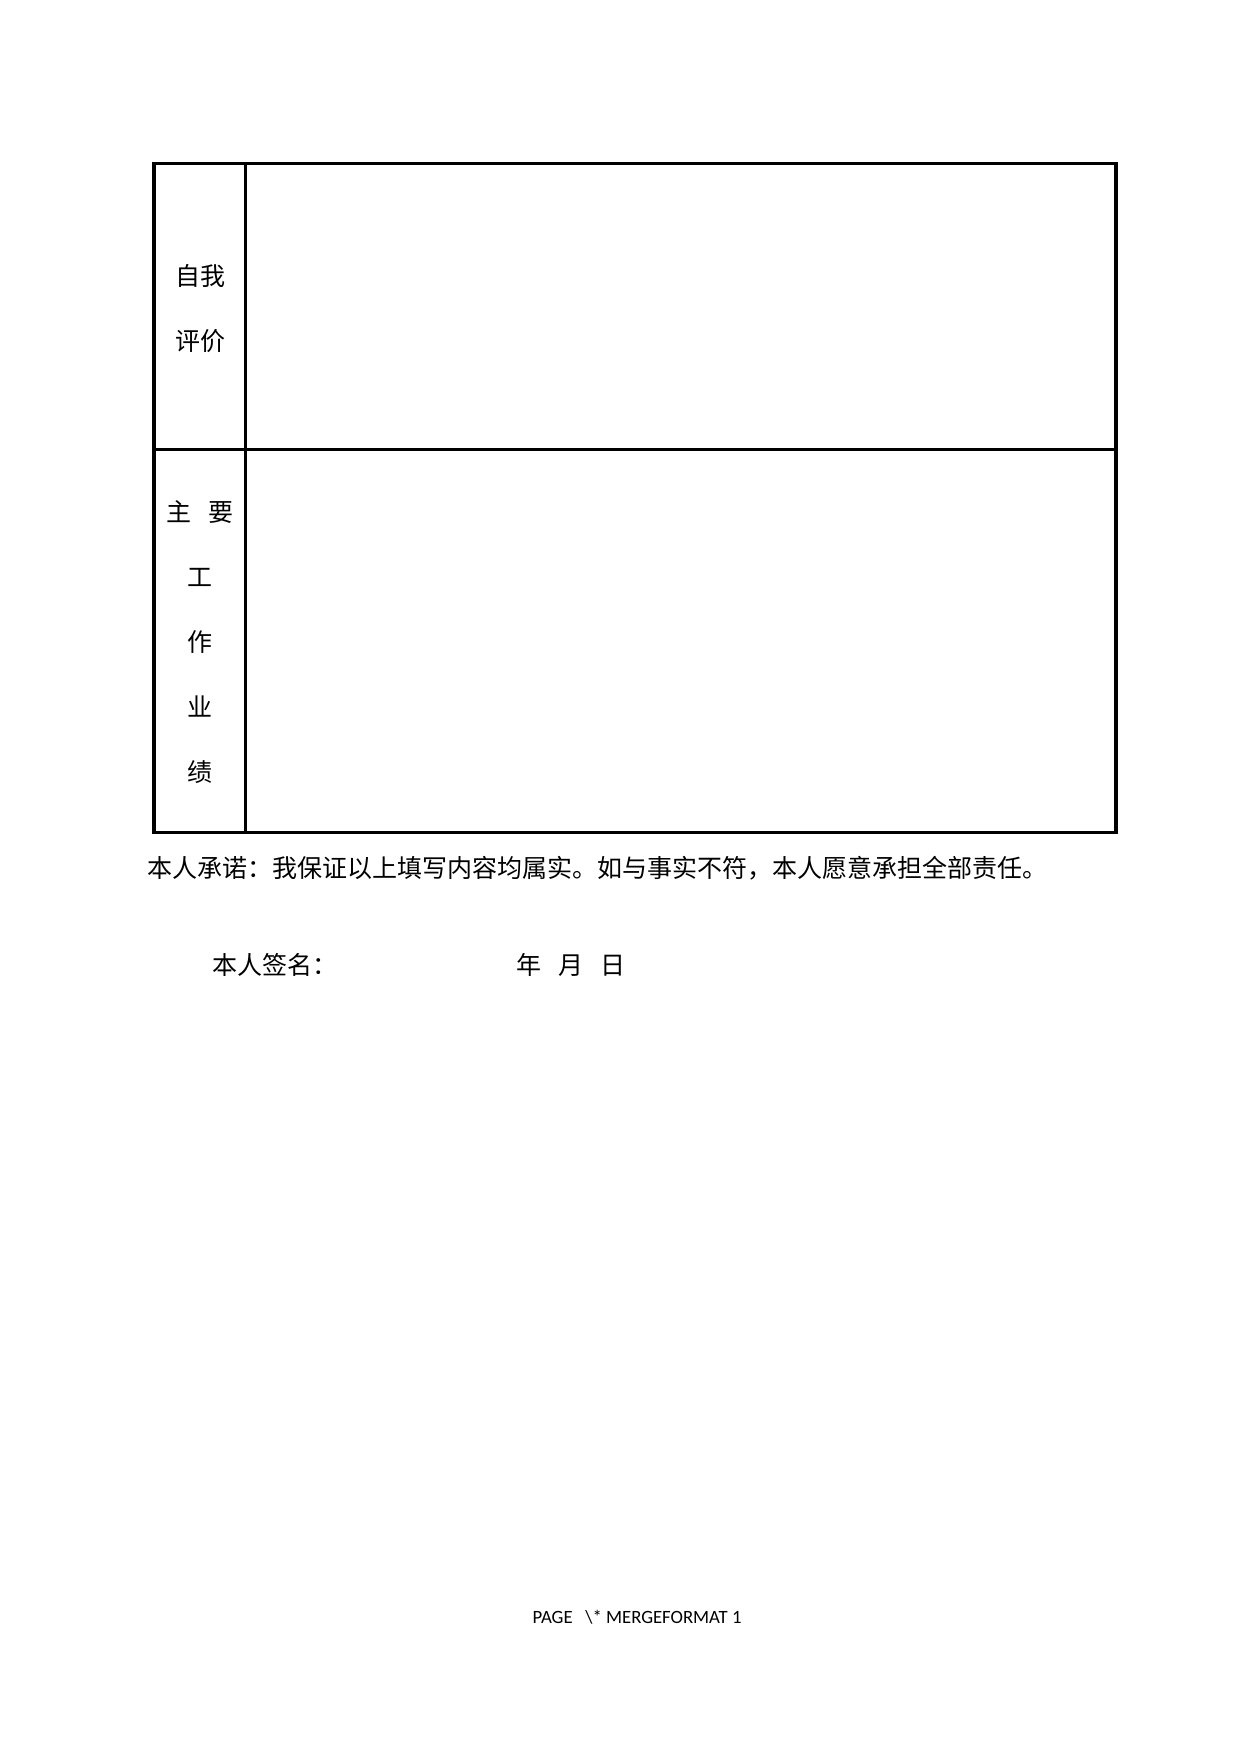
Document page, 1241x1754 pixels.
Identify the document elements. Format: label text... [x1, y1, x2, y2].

text 本人签名： 年 月 日 [148, 931, 1122, 996]
table_cell 主 要 工 作 业 绩 [156, 451, 244, 831]
table_cell [247, 451, 1114, 831]
text 本人承诺：我保证以上填写内容均属实。如与事实不符，本人愿意承担全部责任。 [148, 834, 1122, 899]
table_cell 自我评价 [156, 165, 244, 448]
table_cell [247, 165, 1114, 448]
